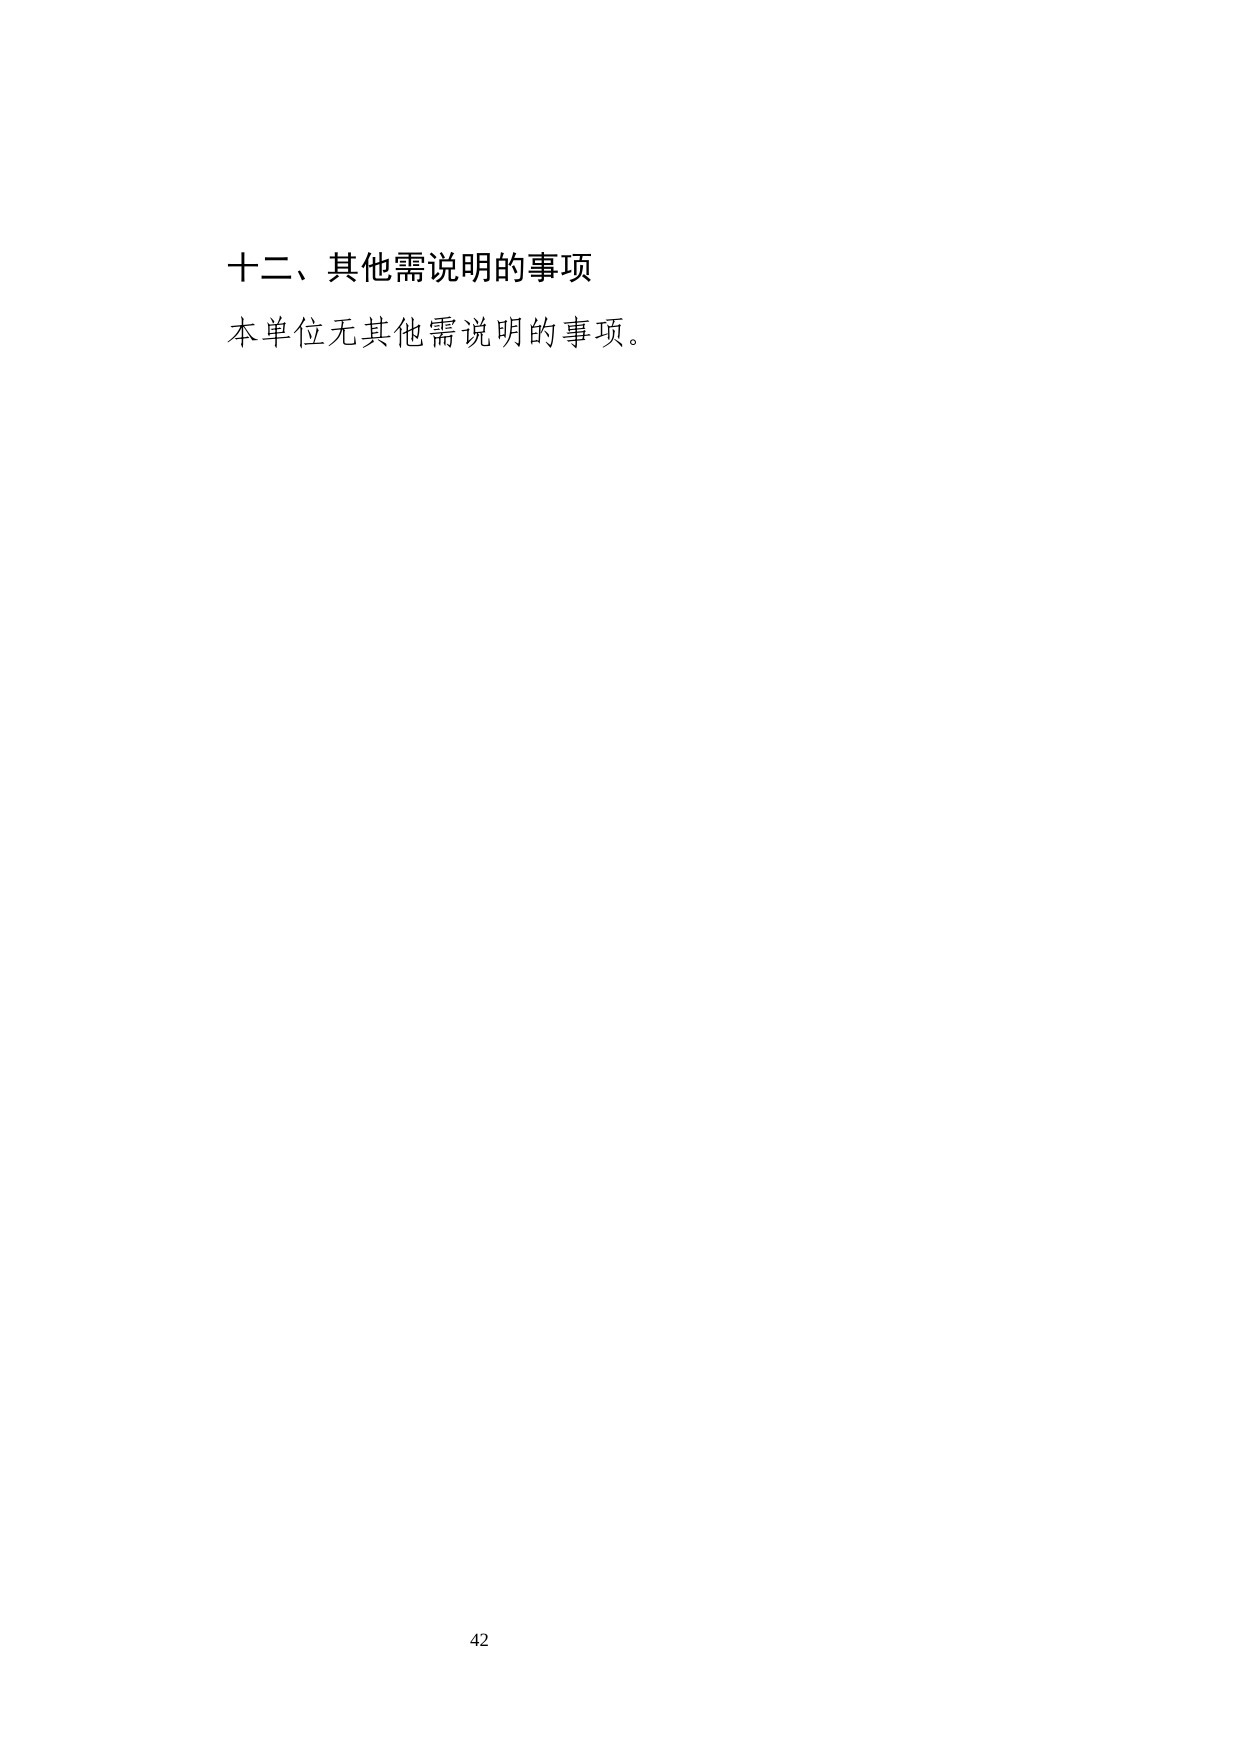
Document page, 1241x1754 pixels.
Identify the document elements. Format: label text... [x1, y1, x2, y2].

text 本单位无其他需说明的事项。 [159, 298, 1081, 363]
text 十二、其他需说明的事项 [159, 233, 1081, 298]
